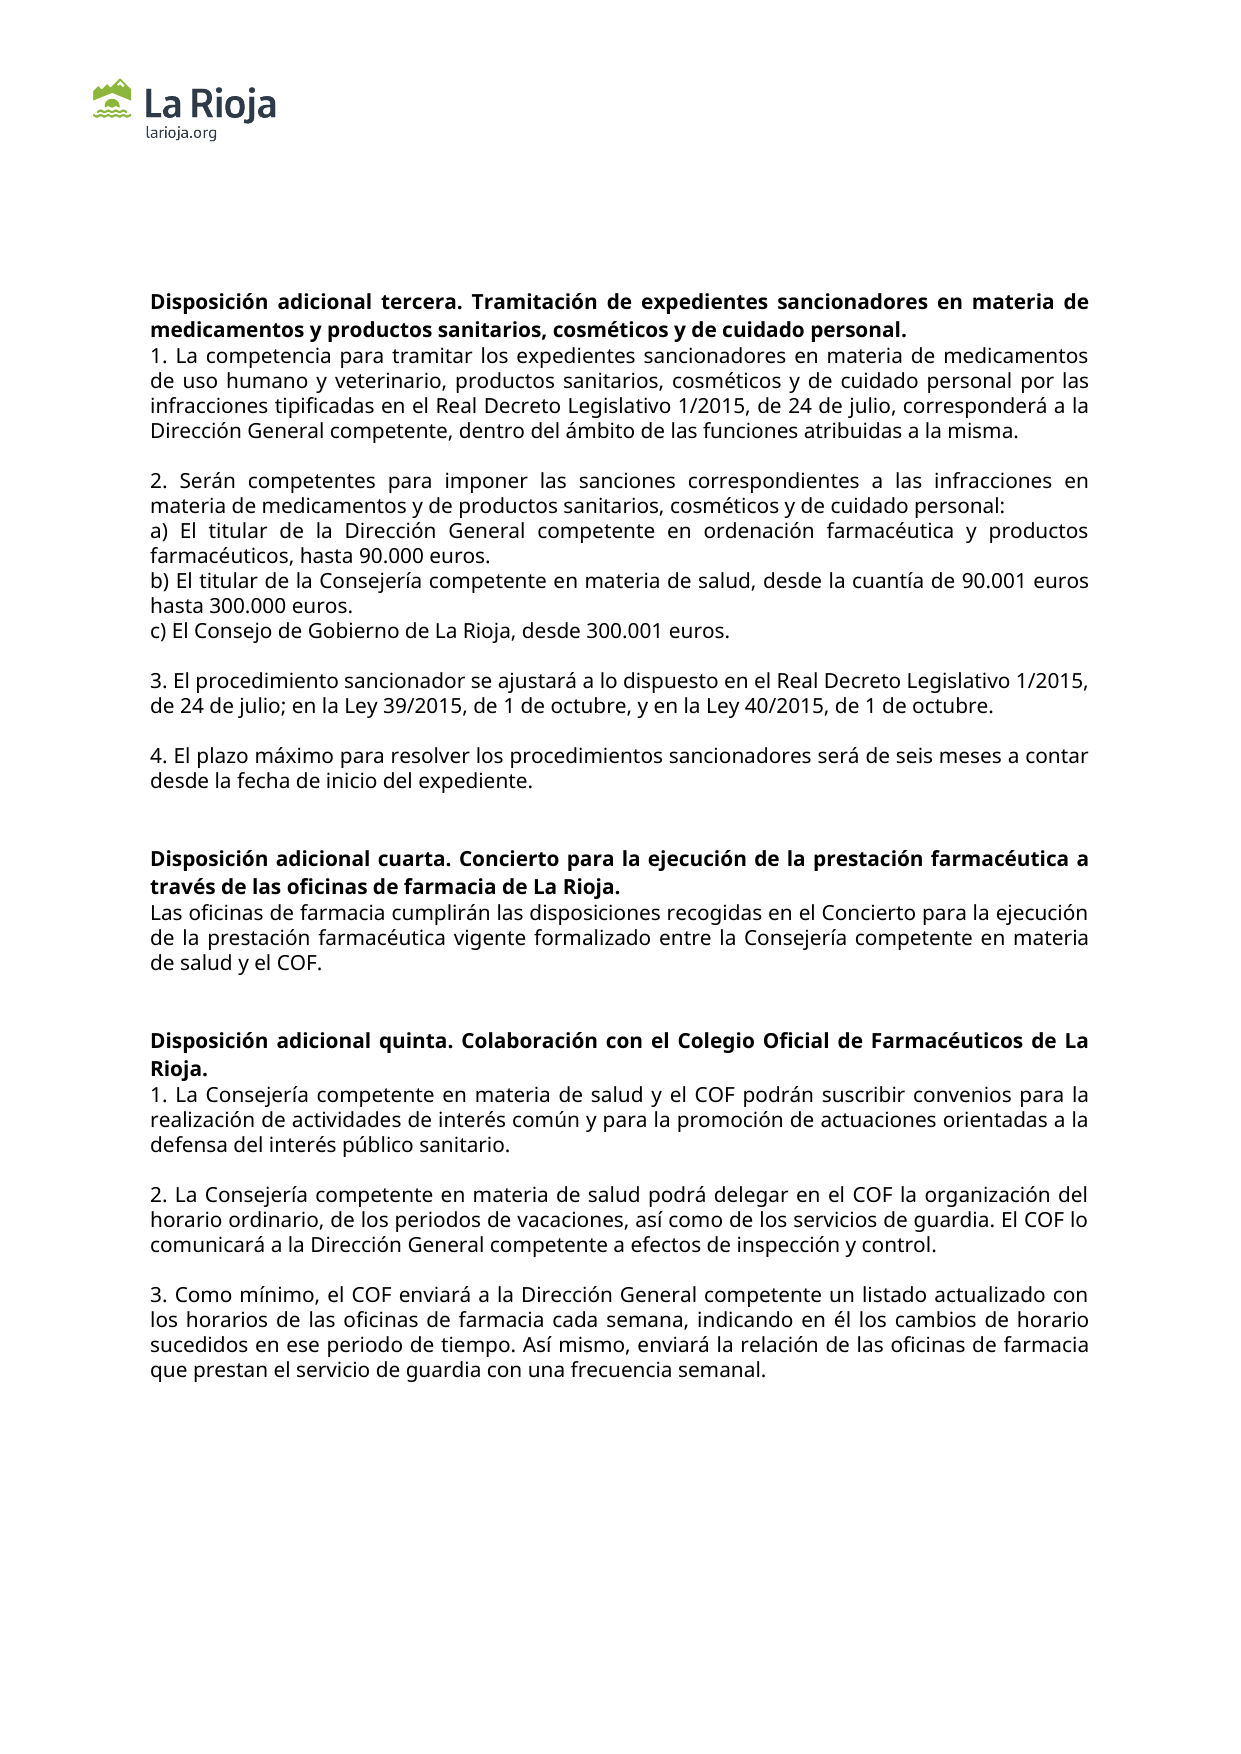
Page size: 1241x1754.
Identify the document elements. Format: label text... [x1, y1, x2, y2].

text 3. Como mínimo, el COF enviará a la Dirección General competente un listado actualizado con los horarios de las oficinas de farmacia cada semana, indicando en él los cambios de horario sucedidos en ese periodo de tiempo. Así mismo, enviará la relación de las oficinas de farmacia que prestan el servicio de guardia con una frecuencia semanal. [150, 1283, 1090, 1383]
text 2. La Consejería competente en materia de salud podrá delegar en el COF la organización del horario ordinario, de los periodos de vacaciones, así como de los servicios de guardia. El COF lo comunicará a la Dirección General competente a efectos de inspección y control. [150, 1183, 1090, 1258]
picture [0, 0, 1241, 237]
text b) El titular de la Consejería competente en materia de salud, desde la cuantía de 90.001 euros hasta 300.000 euros. [150, 569, 1090, 619]
text 2. Serán competentes para imponer las sanciones correspondientes a las infracciones en materia de medicamentos y de productos sanitarios, cosméticos y de cuidado personal: [150, 469, 1090, 519]
text c) El Consejo de Gobierno de La Rioja, desde 300.001 euros. [150, 619, 1090, 644]
text 1. La Consejería competente en materia de salud y el COF podrán suscribir convenios para la realización de actividades de interés común y para la promoción de actuaciones orientadas a la defensa del interés público sanitario. [150, 1083, 1090, 1158]
text 3. El procedimiento sancionador se ajustará a lo dispuesto en el Real Decreto Legislativo 1/2015, de 24 de julio; en la Ley 39/2015, de 1 de octubre, y en la Ley 40/2015, de 1 de octubre. [150, 669, 1090, 719]
text Las oficinas de farmacia cumplirán las disposiciones recogidas en el Concierto para la ejecución de la prestación farmacéutica vigente formalizado entre la Consejería competente en materia de salud y el COF. [150, 901, 1090, 976]
text 4. El plazo máximo para resolver los procedimientos sancionadores será de seis meses a contar desde la fecha de inicio del expediente. [150, 744, 1090, 794]
subtitle Disposición adicional cuarta. Concierto para la ejecución de la prestación farmacéutica a través de las oficinas de farmacia de La Rioja. [150, 844, 1090, 901]
text 1. La competencia para tramitar los expedientes sancionadores en materia de medicamentos de uso humano y veterinario, productos sanitarios, cosméticos y de cuidado personal por las infracciones tipificadas en el Real Decreto Legislativo 1/2015, de 24 de julio, corresponderá a la Dirección General competente, dentro del ámbito de las funciones atribuidas a la misma. [150, 344, 1090, 444]
subtitle Disposición adicional quinta. Colaboración con el Colegio Oficial de Farmacéuticos de La Rioja. [150, 1026, 1090, 1083]
text a) El titular de la Dirección General competente en ordenación farmacéutica y productos farmacéuticos, hasta 90.000 euros. [150, 519, 1090, 569]
subtitle Disposición adicional tercera. Tramitación de expedientes sancionadores en materia de medicamentos y productos sanitarios, cosméticos y de cuidado personal. [150, 287, 1090, 344]
